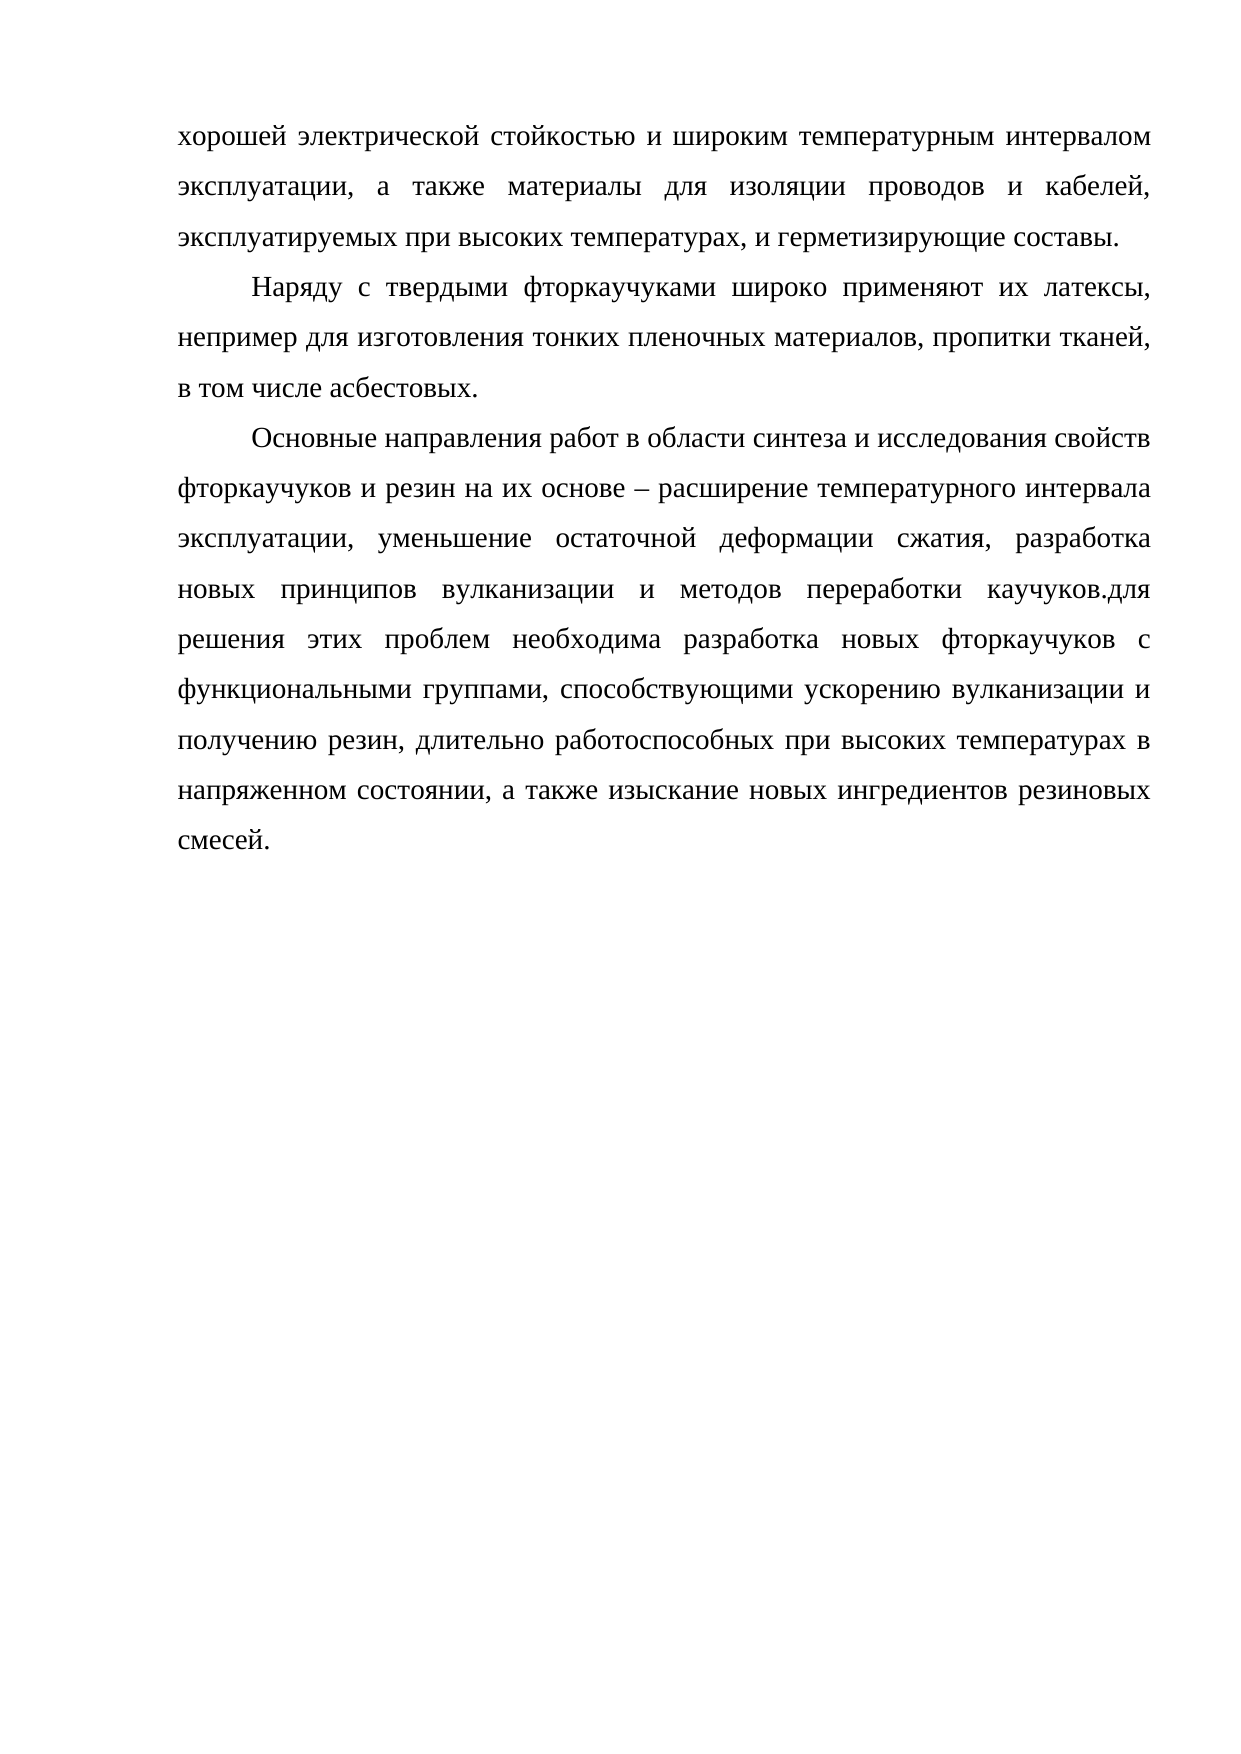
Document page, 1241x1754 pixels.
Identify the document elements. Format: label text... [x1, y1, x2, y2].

text Основные направления работ в области синтеза и исследования свойств фторкаучуков и резин на их основе – расширение температурного интервала эксплуатации, уменьшение остаточной деформации сжатия, разработка новых принципов вулканизации и методов переработки каучуков.для решения этих проблем необходима разработка новых фторкаучуков с функциональными группами, способствующими ускорению вулканизации и получению резин, длительно работоспособных при высоких температурах в напряженном состоянии, а также изыскание новых ингредиентов резиновых смесей. [177, 420, 1152, 856]
text Наряду с твердыми фторкаучуками широко применяют их латексы, непример для изготовления тонких пленочных материалов, пропитки тканей, в том числе асбестовых. [177, 269, 1152, 403]
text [177, 118, 1152, 252]
